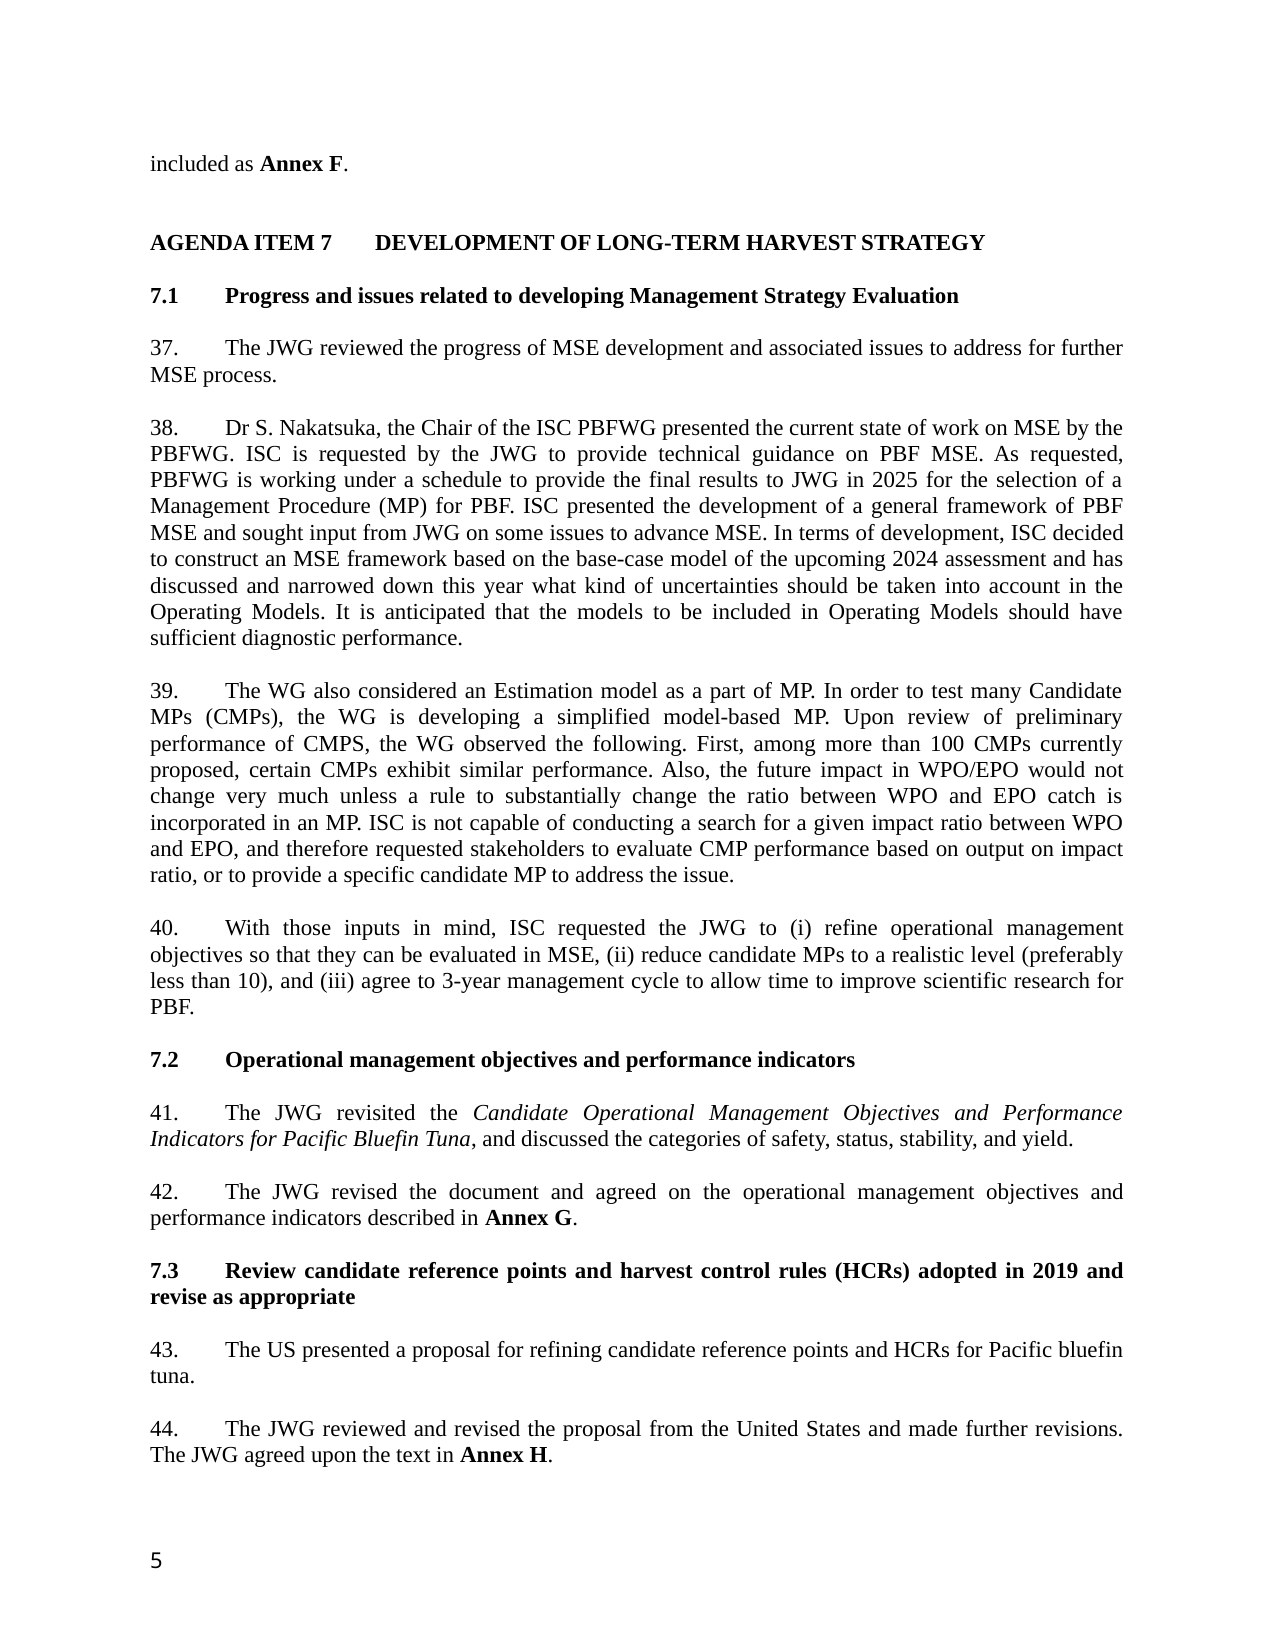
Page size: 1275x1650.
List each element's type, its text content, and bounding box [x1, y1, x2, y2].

list The WG also considered an Estimation model as a part of MP. In order to test many Candidate MPs (CMPs), the WG is developing a simplified model-based MP. Upon review of preliminary performance of CMPS, the WG observed the following. First, among more than 100 CMPs currently proposed, certain CMPs exhibit similar performance. Also, the future impact in WPO/EPO would not change very much unless a rule to substantially change the ratio between WPO and EPO catch is incorporated in an MP. ISC is not capable of conducting a search for a given impact ratio between WPO and EPO, and therefore requested stakeholders to evaluate CMP performance based on output on impact ratio, or to provide a specific candidate MP to address the issue. [150, 677, 1125, 888]
list The JWG reviewed and revised the proposal from the United States and made further revisions. The JWG agreed upon the text in Annex H. [150, 1415, 1125, 1468]
text 7.1 Progress and issues related to developing Management Strategy Evaluation [150, 282, 1125, 308]
list The JWG reviewed the progress of MSE development and associated issues to address for further MSE process. [150, 334, 1125, 387]
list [150, 150, 1125, 176]
list The US presented a proposal for refining candidate reference points and HCRs for Pacific bluefin tuna. [150, 1336, 1125, 1389]
list The JWG revisited the Candidate Operational Management Objectives and Performance Indicators for Pacific Bluefin Tuna, and discussed the categories of safety, status, stability, and yield. [150, 1099, 1125, 1151]
text 7.2 Operational management objectives and performance indicators [150, 1046, 1125, 1072]
list The JWG revised the document and agreed on the operational management objectives and performance indicators described in Annex G. [150, 1178, 1125, 1231]
list With those inputs in mind, ISC requested the JWG to (i) refine operational management objectives so that they can be evaluated in MSE, (ii) reduce candidate MPs to a realistic level (preferably less than 10), and (iii) agree to 3-year management cycle to allow time to improve scientific research for PBF. [150, 914, 1125, 1020]
subtitle DEVELOPMENT OF LONG-TERM HARVEST STRATEGY [150, 229, 1125, 255]
text 7.3 Review candidate reference points and harvest control rules (HCRs) adopted in 2019 and revise as appropriate [150, 1257, 1125, 1309]
list Dr S. Nakatsuka, the Chair of the ISC PBFWG presented the current state of work on MSE by the PBFWG. ISC is requested by the JWG to provide technical guidance on PBF MSE. As requested, PBFWG is working under a schedule to provide the final results to JWG in 2025 for the selection of a Management Procedure (MP) for PBF. ISC presented the development of a general framework of PBF MSE and sought input from JWG on some issues to advance MSE. In terms of development, ISC decided to construct an MSE framework based on the base-case model of the upcoming 2024 assessment and has discussed and narrowed down this year what kind of uncertainties should be taken into account in the Operating Models. It is anticipated that the models to be included in Operating Models should have sufficient diagnostic performance. [150, 413, 1125, 651]
